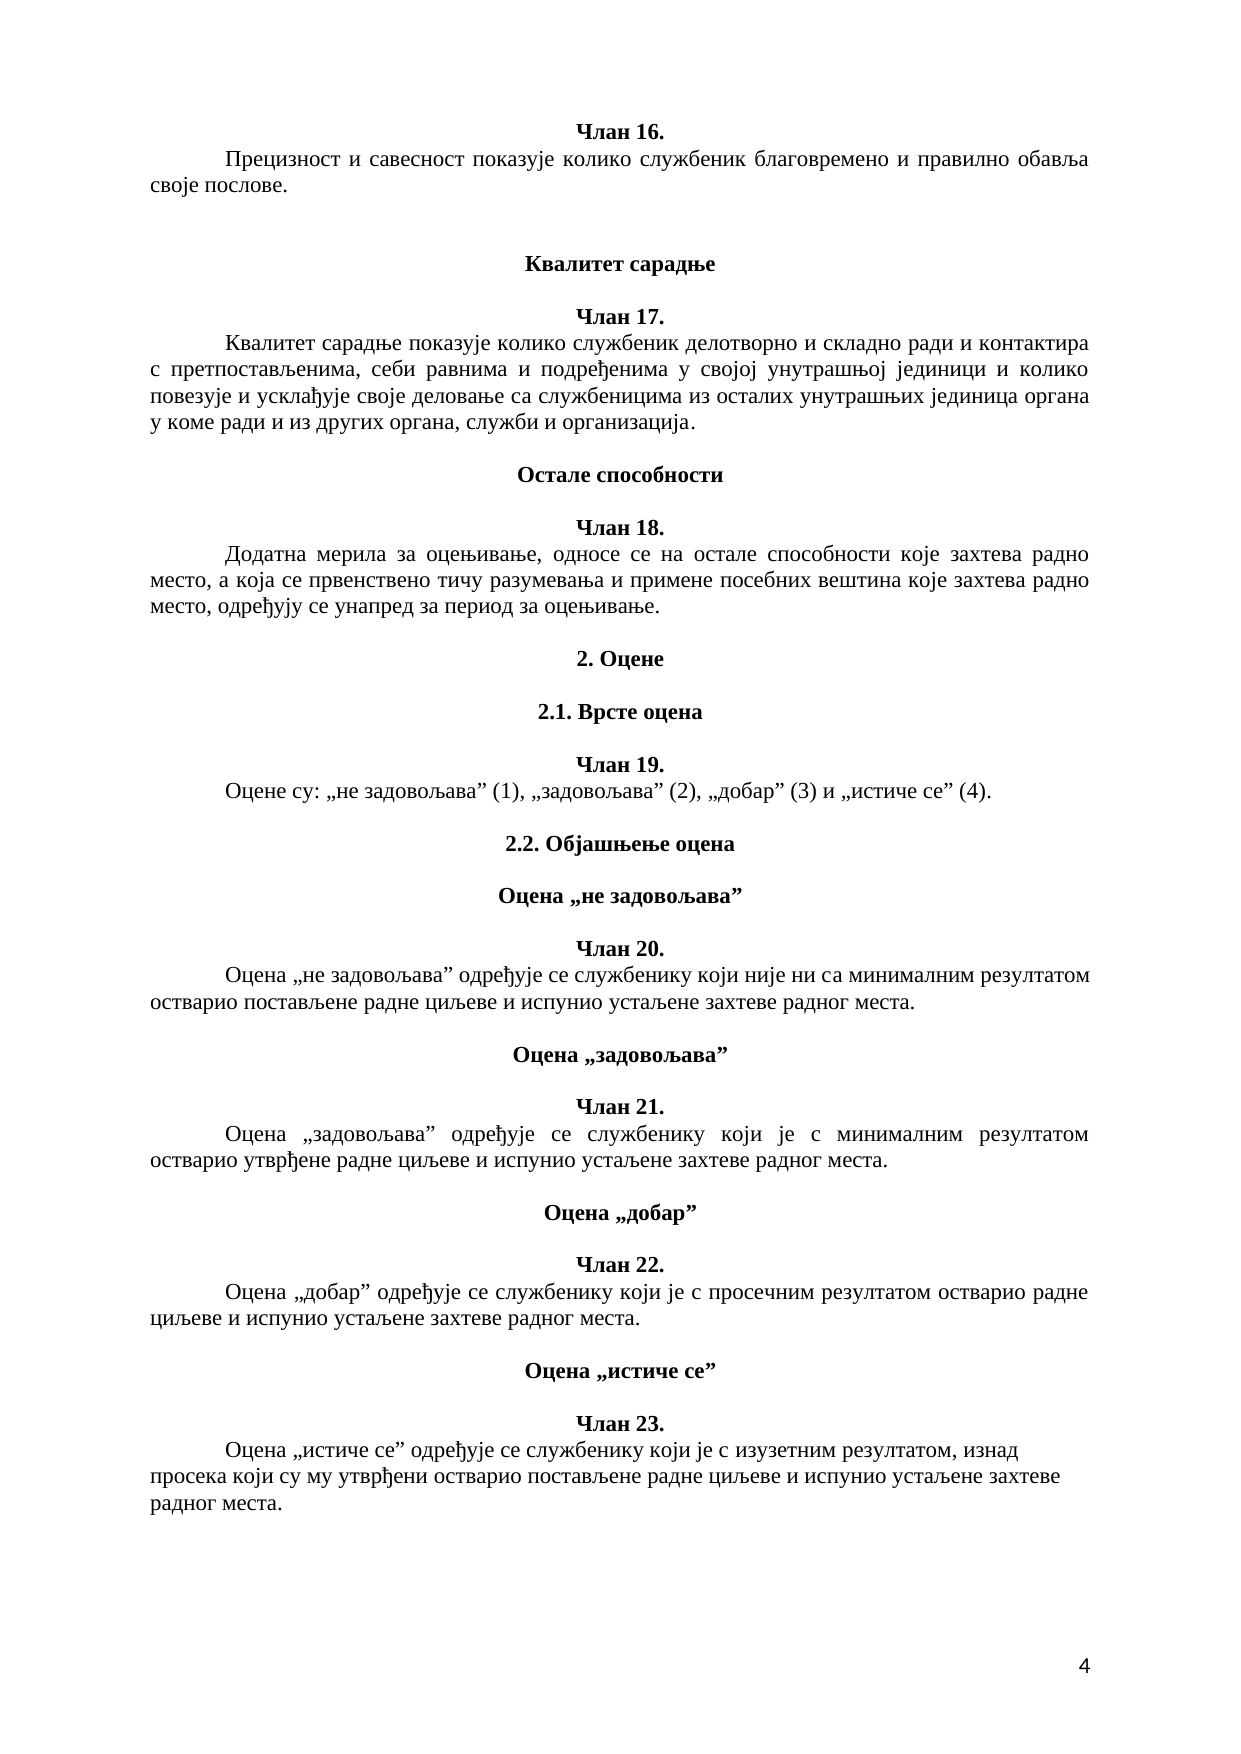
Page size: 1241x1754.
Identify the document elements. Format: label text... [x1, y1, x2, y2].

text Оцена „добар” [150, 1199, 1090, 1225]
text Оцена „истиче се” [150, 1357, 1090, 1383]
text Оцена „не задовољава” [150, 882, 1090, 909]
text Оцене су: „не задовољаваˮ (1), „задовољаваˮ (2), „добарˮ (3) и „истиче сеˮ (4). [150, 777, 1090, 803]
text Оцена „задовољаваˮ одређује се службенику који је с минималним резултатом остварио утврђене радне циљеве и испунио устаљене захтеве радног места. [150, 1120, 1090, 1172]
text Оцена „добарˮ одређује се службенику који је с просечним резултатом остварио радне циљеве и испунио устаљене захтеве радног места. [150, 1278, 1090, 1331]
text Члан 22. [150, 1251, 1090, 1278]
text Члан 19. [150, 751, 1090, 777]
text Квалитет сарадње показује колико службеник делотворно и складно ради и контактира с претпостављенима, себи равнима и подређенима у својој унутрашњој јединици и колико повезује и усклађује своје деловање са службеницима из осталих унутрашњих јединица органа у коме ради и из других органа, служби и организација. [150, 329, 1090, 434]
text Члан 21. [150, 1093, 1090, 1120]
text Члан 23. [150, 1409, 1090, 1436]
text Прецизност и савесност показује колико службеник благовремено и правилно обавља своје послове. [150, 144, 1090, 197]
text Остале способности [150, 461, 1090, 487]
text Члан 17. [150, 303, 1090, 329]
text 2. Оцене [150, 645, 1090, 672]
text Оцена „истиче сеˮ одређује се службенику који је с изузетним резултатом, изнад просека који су му утврђени остварио постављене радне циљеве и испунио устаљене захтеве радног места. [150, 1436, 1090, 1515]
text Оцена „не задовољаваˮ одређује се службенику који није ни са минималним резултатом остварио постављене радне циљеве и испунио устаљене захтеве радног места. [150, 962, 1090, 1014]
text Члан 18. [150, 513, 1090, 540]
text Члан 16. [150, 118, 1090, 144]
text 2.2. Објашњење оцена [150, 830, 1090, 856]
text 2.1. Врсте оцена [150, 698, 1090, 724]
text Квалитет сарадње [150, 250, 1090, 276]
text Оцена „задовољава” [150, 1041, 1090, 1067]
text Члан 20. [150, 935, 1090, 962]
text Додатна мерила за оцењивање, односе се на остале способности које захтева радно место, а која се првенствено тичу разумевања и примене посебних вештина које захтева радно место, одређују се унапред за период за оцењивање. [150, 540, 1090, 619]
